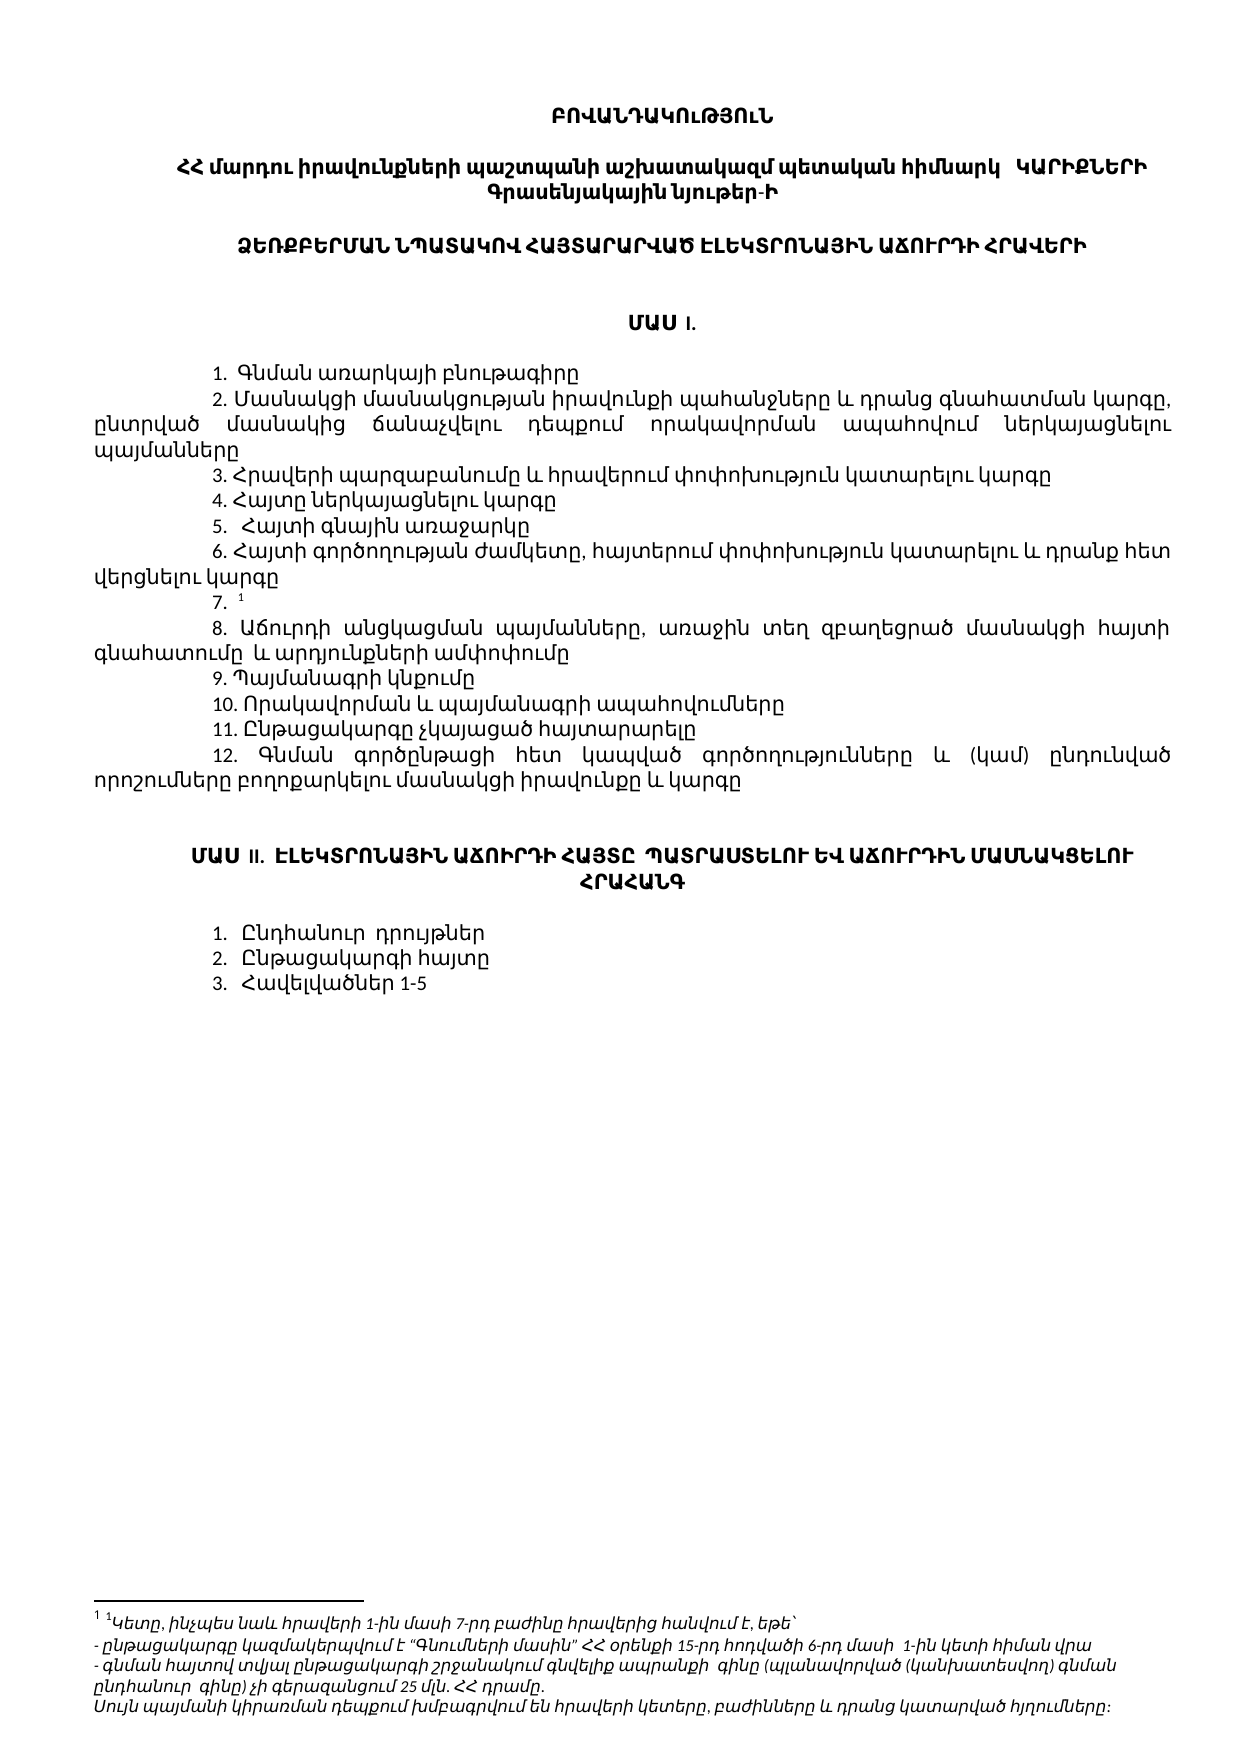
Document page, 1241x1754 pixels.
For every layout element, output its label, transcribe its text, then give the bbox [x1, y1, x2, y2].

text ՄԱՍ II. ԷԼԵԿՏՐՈՆԱՅԻՆ ԱՃՈԻՐԴԻ ՀԱՅՏԸ ՊԱՏՐԱՍՏԵԼՈՒ ԵՎ ԱՃՈՒՐԴԻՆ ՄԱՍՆԱԿՑԵԼՈՒ ՀՐԱՀԱՆԳ [94, 843, 1171, 894]
text ՄԱՍ I. [94, 310, 1171, 335]
text 5. Հայտի գնային առաջարկը [94, 513, 1171, 538]
text 12. Գնման գործընթացի հետ կապված գործողությունները և (կամ) ընդունված որոշումները բողոքարկելու մասնակցի իրավունքը և կարգը [94, 742, 1171, 793]
text 11. Ընթացակարգը չկայացած հայտարարելը [94, 716, 1171, 742]
text 6. Հայտի գործողության ժամկետը, հայտերում փոփոխություն կատարելու և դրանք հետ վերցնելու կարգը [94, 538, 1171, 589]
text ՁԵՌՔԲԵՐՄԱՆ ՆՊԱՏԱԿՈՎ ՀԱՅՏԱՐԱՐՎԱԾ ԷԼԵԿՏՐՈՆԱՅԻՆ ԱՃՈՒՐԴԻ ՀՐԱՎԵՐԻ [94, 233, 1171, 259]
text 10. Որակավորման և պայմանագրի ապահովումները [94, 691, 1171, 716]
text 2. Մասնակցի մասնակցության իրավունքի պահանջները և դրանց գնահատման կարգը, ընտրված մասնակից ճանաչվելու դեպքում որակավորման ապահովում ներկայացնելու պայմանները [94, 386, 1171, 462]
text 3. Հավելվածներ 1-5 [94, 971, 1171, 996]
text 8. Աճուրդի անցկացման պայմանները, առաջին տեղ զբաղեցրած մասնակցի հայտի գնահատումը և արդյունքների ամփոփումը [94, 615, 1171, 666]
text 2. Ընթացակարգի հայտը [94, 945, 1171, 971]
text 9. Պայմանագրի կնքումը [94, 666, 1171, 691]
text 7. 1 [94, 589, 1171, 615]
text 4. Հայտը ներկայացնելու կարգը [94, 488, 1171, 513]
text 3. Հրավերի պարզաբանումը և հրավերում փոփոխություն կատարելու կարգը [94, 462, 1171, 488]
text ՀՀ մարդու իրավունքների պաշտպանի աշխատակազմ պետական հիմնարկ ԿԱՐԻՔՆԵՐԻ Գրասենյակային նյութեր-Ի [94, 154, 1171, 205]
text 1. Ընդհանուր դրույթներ [94, 920, 1171, 945]
text ԲՈՎԱՆԴԱԿՈւԹՅՈւՆ [94, 103, 1171, 128]
text 1. Գնման առարկայի բնութագիրը [94, 361, 1171, 386]
